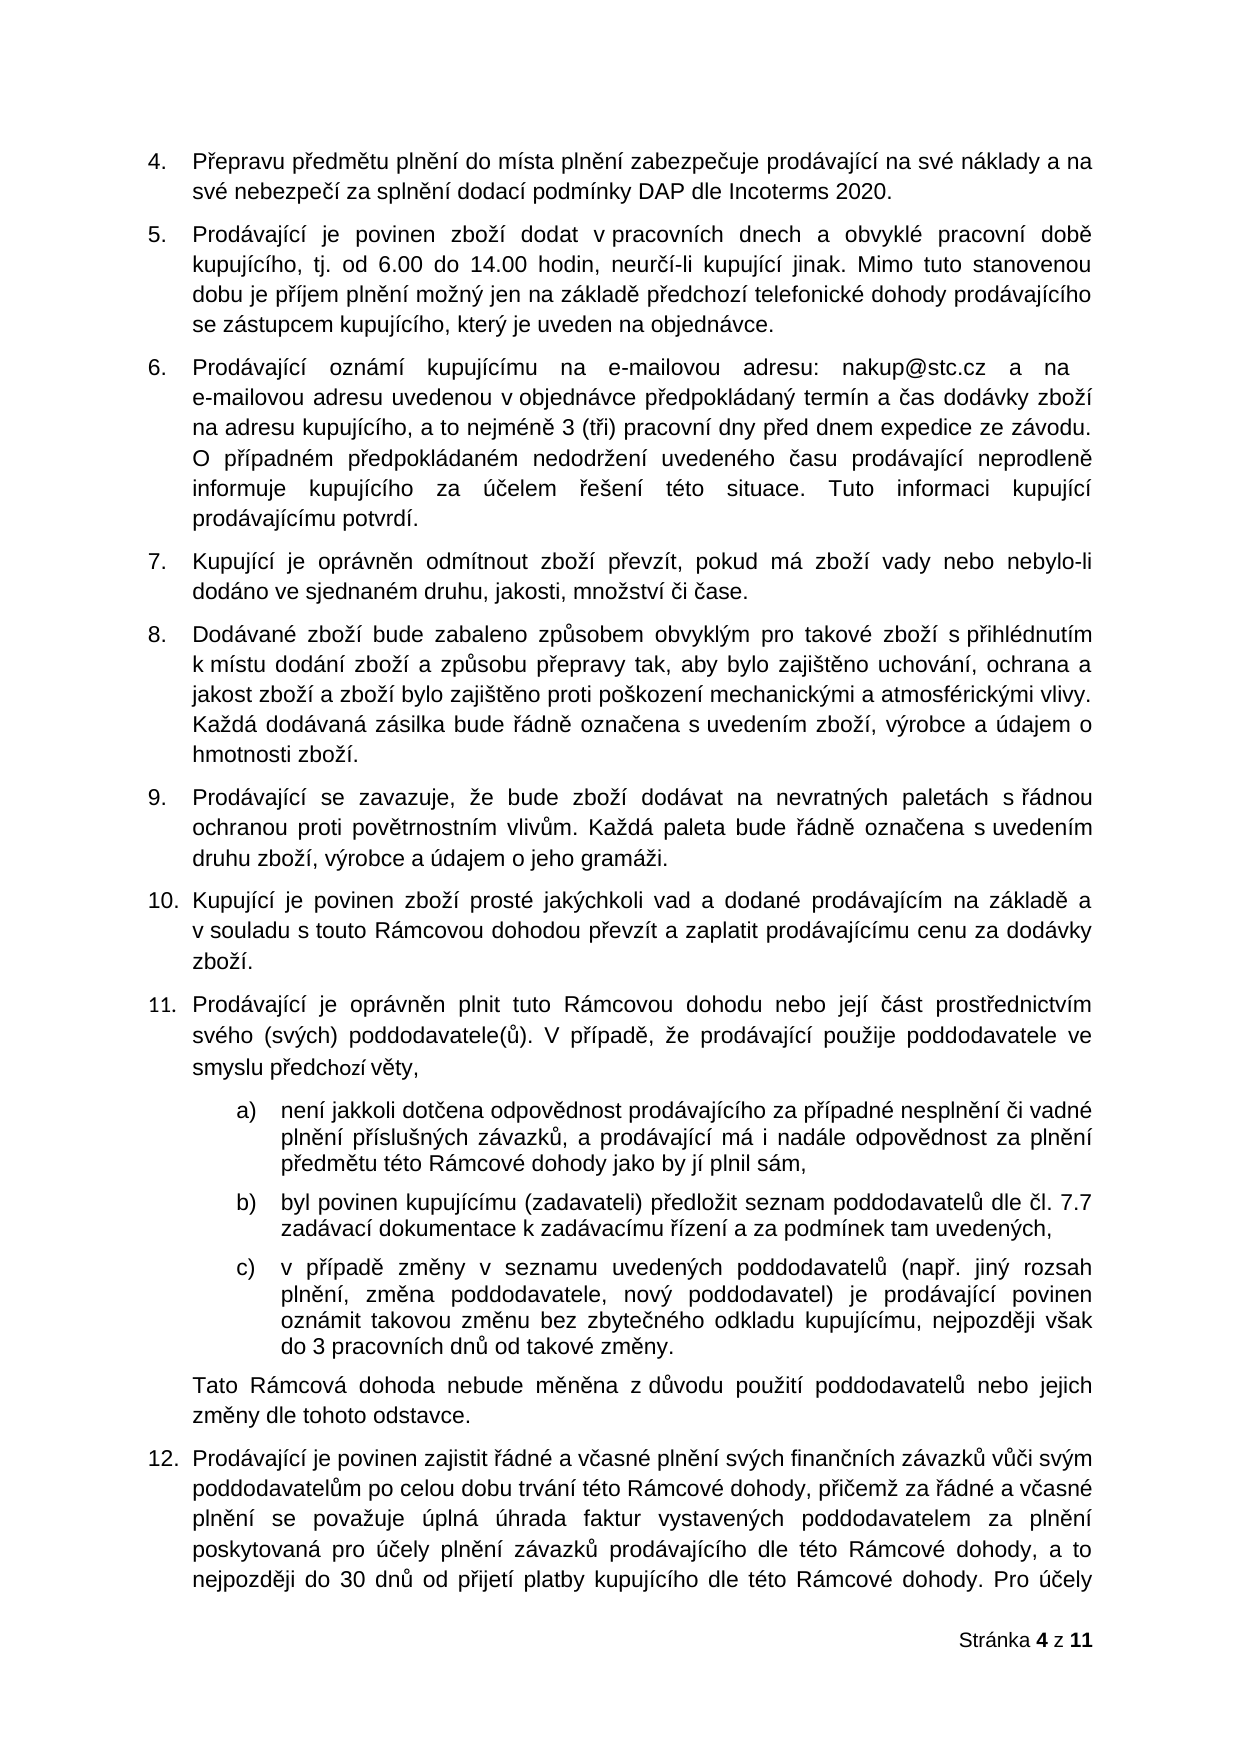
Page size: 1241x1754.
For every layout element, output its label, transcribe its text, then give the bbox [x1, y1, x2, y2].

list v případě změny v seznamu uvedených poddodavatelů (např. jiný rozsah plnění, změna poddodavatele, nový poddodavatel) je prodávající povinen oznámit takovou změnu bez zbytečného odkladu kupujícímu, nejpozději však do 3 pracovních dnů od takové změny. [236, 1254, 1093, 1359]
list Kupující je povinen zboží prosté jakýchkoli vad a dodané prodávajícím na základě a v souladu s touto Rámcovou dohodou převzít a zaplatit prodávajícímu cenu za dodávky zboží. [148, 887, 1093, 974]
list byl povinen kupujícímu (zadavateli) předložit seznam poddodavatelů dle čl. 7.7 zadávací dokumentace k zadávacímu řízení a za podmínek tam uvedených, [236, 1189, 1093, 1242]
list Kupující je oprávněn odmítnout zboží převzít, pokud má zboží vady nebo nebylo-li dodáno ve sjednaném druhu, jakosti, množství či čase. [148, 548, 1093, 604]
list Prodávající je povinen zboží dodat v pracovních dnech a obvyklé pracovní době kupujícího, tj. od 6.00 do 14.00 hodin, neurčí-li kupující jinak. Mimo tuto stanovenou dobu je příjem plnění možný jen na základě předchozí telefonické dohody prodávajícího se zástupcem kupujícího, který je uveden na objednávce. [148, 221, 1093, 337]
list Prodávající se zavazuje, že bude zboží dodávat na nevratných paletách s řádnou ochranou proti povětrnostním vlivům. Každá paleta bude řádně označena s uvedením druhu zboží, výrobce a údajem o jeho gramáži. [148, 784, 1093, 871]
list Dodávané zboží bude zabaleno způsobem obvyklým pro takové zboží s přihlédnutím k místu dodání zboží a způsobu přepravy tak, aby bylo zajištěno uchování, ochrana a jakost zboží a zboží bylo zajištěno proti poškození mechanickými a atmosférickými vlivy. Každá dodávaná zásilka bude řádně označena s uvedením zboží, výrobce a údajem o hmotnosti zboží. [148, 621, 1093, 768]
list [148, 1445, 1093, 1592]
list Tato Rámcová dohoda nebude měněna z důvodu použití poddodavatelů nebo jejich změny dle tohoto odstavce. [192, 1372, 1093, 1429]
list není jakkoli dotčena odpovědnost prodávajícího za případné nesplnění či vadné plnění příslušných závazků, a prodávající má i nadále odpovědnost za plnění předmětu této Rámcové dohody jako by jí plnil sám, [236, 1097, 1093, 1176]
list Prodávající je oprávněn plnit tuto Rámcovou dohodu nebo její část prostřednictvím svého (svých) poddodavatele(ů). V případě, že prodávající použije poddodavatele ve smyslu předchozí věty, [148, 990, 1093, 1081]
list Prodávající oznámí kupujícímu na e-mailovou adresu: nakup@stc.cz a na e-mailovou adresu uvedenou v objednávce předpokládaný termín a čas dodávky zboží na adresu kupujícího, a to nejméně 3 (tři) pracovní dny před dnem expedice ze závodu. O případném předpokládaném nedodržení uvedeného času prodávající neprodleně informuje kupujícího za účelem řešení této situace. Tuto informaci kupující prodávajícímu potvrdí. [148, 354, 1093, 531]
list Přepravu předmětu plnění do místa plnění zabezpečuje prodávající na své náklady a na své nebezpečí za splnění dodací podmínky DAP dle Incoterms 2020. [148, 148, 1093, 204]
